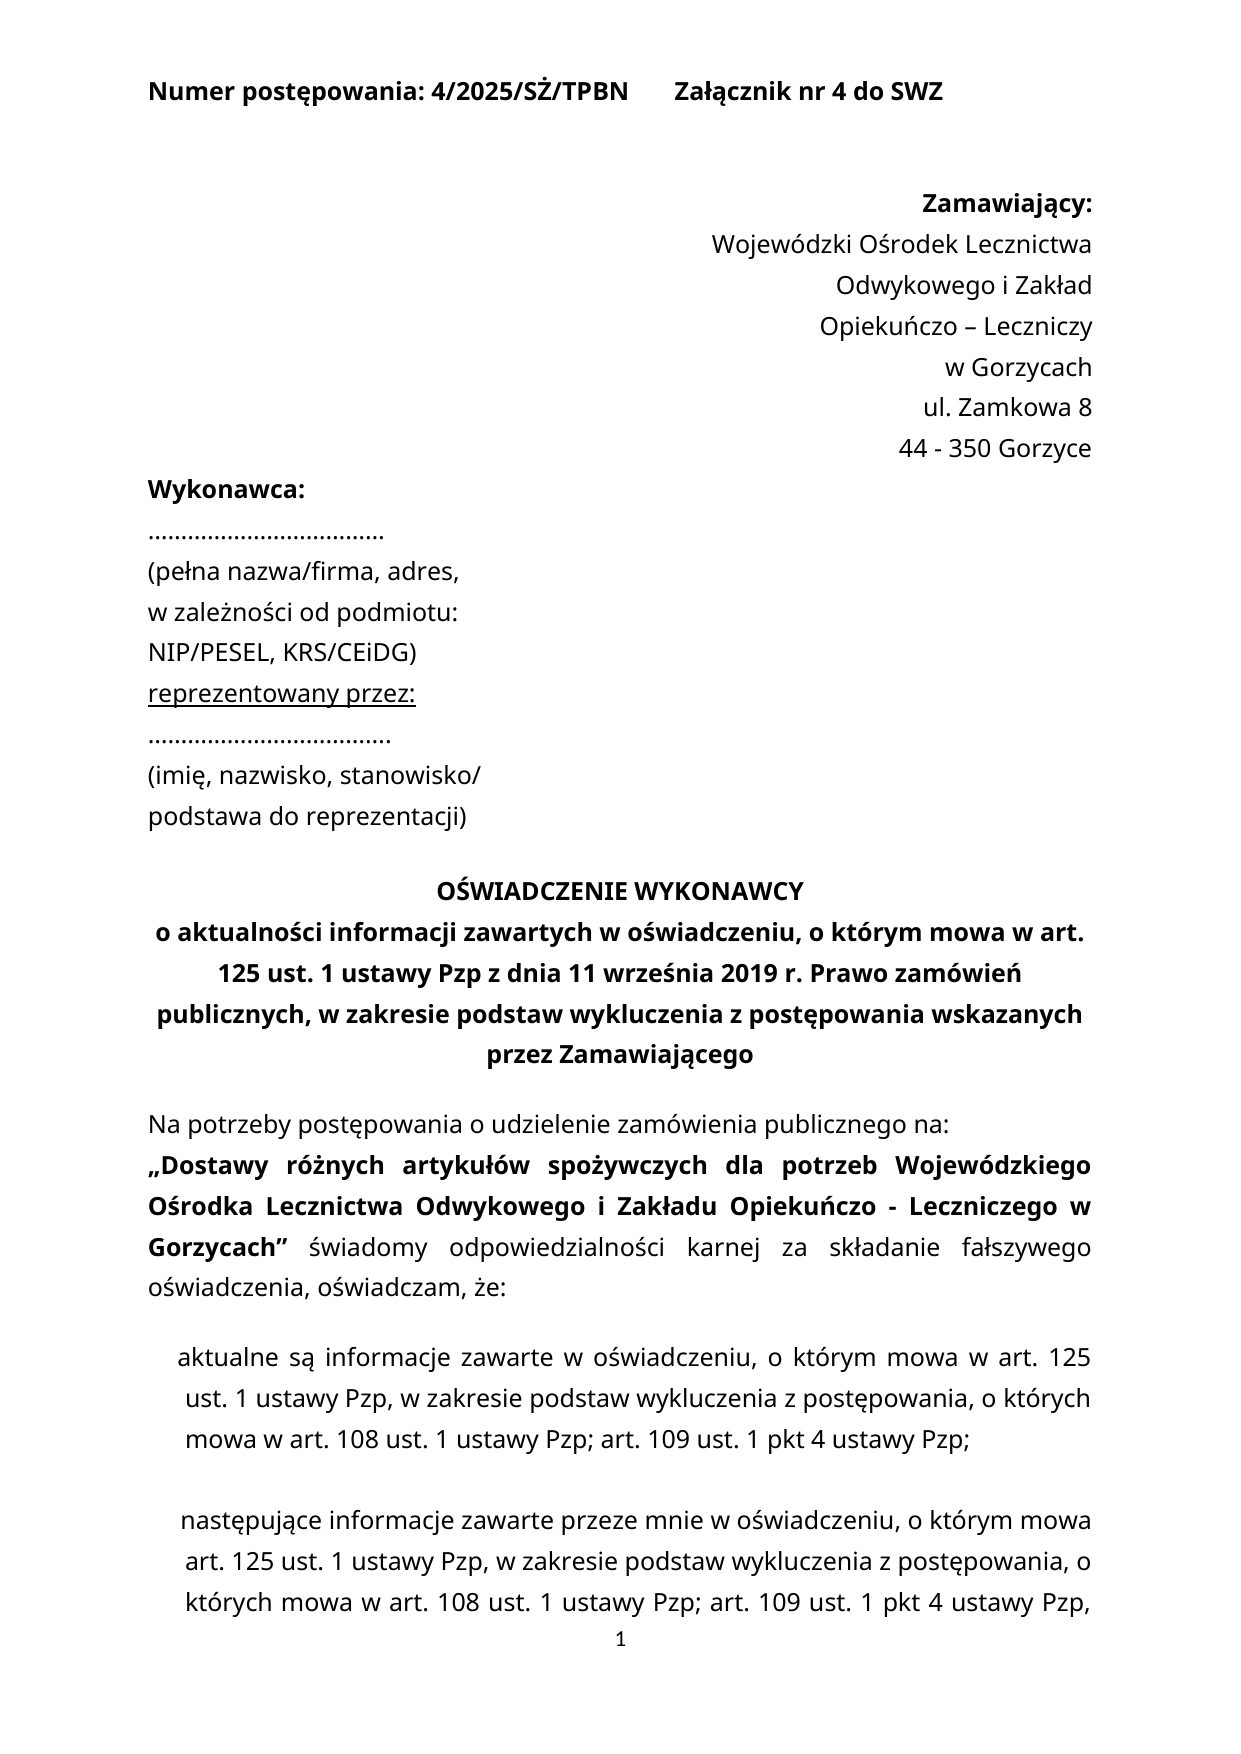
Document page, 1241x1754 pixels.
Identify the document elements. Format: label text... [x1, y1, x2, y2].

text w zależności od podmiotu: [148, 594, 1093, 628]
text reprezentowany przez: [148, 676, 1093, 710]
text podstawa do reprezentacji) [148, 798, 1093, 832]
text Wykonawca: [148, 472, 1093, 506]
text Opiekuńczo – Leczniczy [148, 308, 1093, 342]
text ul. Zamkowa 8 [148, 390, 1093, 424]
text w Gorzycach [148, 349, 1093, 383]
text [148, 1503, 1093, 1619]
text o aktualności informacji zawartych w oświadczeniu, o którym mowa w art. 125 ust. 1 ustawy Pzp z dnia 11 września 2019 r. Prawo zamówień publicznych, w zakresie podstaw wykluczenia z postępowania wskazanych przez Zamawiającego [148, 914, 1093, 1071]
text OŚWIADCZENIE WYKONAWCY [148, 874, 1093, 908]
text 44 - 350 Gorzyce [148, 431, 1093, 465]
text ………………………………. [148, 717, 1093, 751]
text NIP/PESEL, KRS/CEiDG) [148, 635, 1093, 669]
text Na potrzeby postępowania o udzielenie zamówienia publicznego na: [148, 1107, 1093, 1141]
text aktualne są informacje zawarte w oświadczeniu, o którym mowa w art. 125 ust. 1 ustawy Pzp, w zakresie podstaw wykluczenia z postępowania, o których mowa w art. 108 ust. 1 ustawy Pzp; art. 109 ust. 1 pkt 4 ustawy Pzp; [148, 1339, 1093, 1455]
text Wojewódzki Ośrodek Lecznictwa [148, 227, 1093, 261]
text ……………………………… [148, 513, 1093, 547]
text (imię, nazwisko, stanowisko/ [148, 758, 1093, 792]
text „Dostawy różnych artykułów spożywczych dla potrzeb Wojewódzkiego Ośrodka Lecznictwa Odwykowego i Zakładu Opiekuńczo - Leczniczego w Gorzycach” świadomy odpowiedzialności karnej za składanie fałszywego oświadczenia, oświadczam, że: [148, 1147, 1093, 1304]
text (pełna nazwa/firma, adres, [148, 553, 1093, 587]
text Zamawiający: [147, 186, 1093, 220]
text Odwykowego i Zakład [148, 268, 1093, 302]
